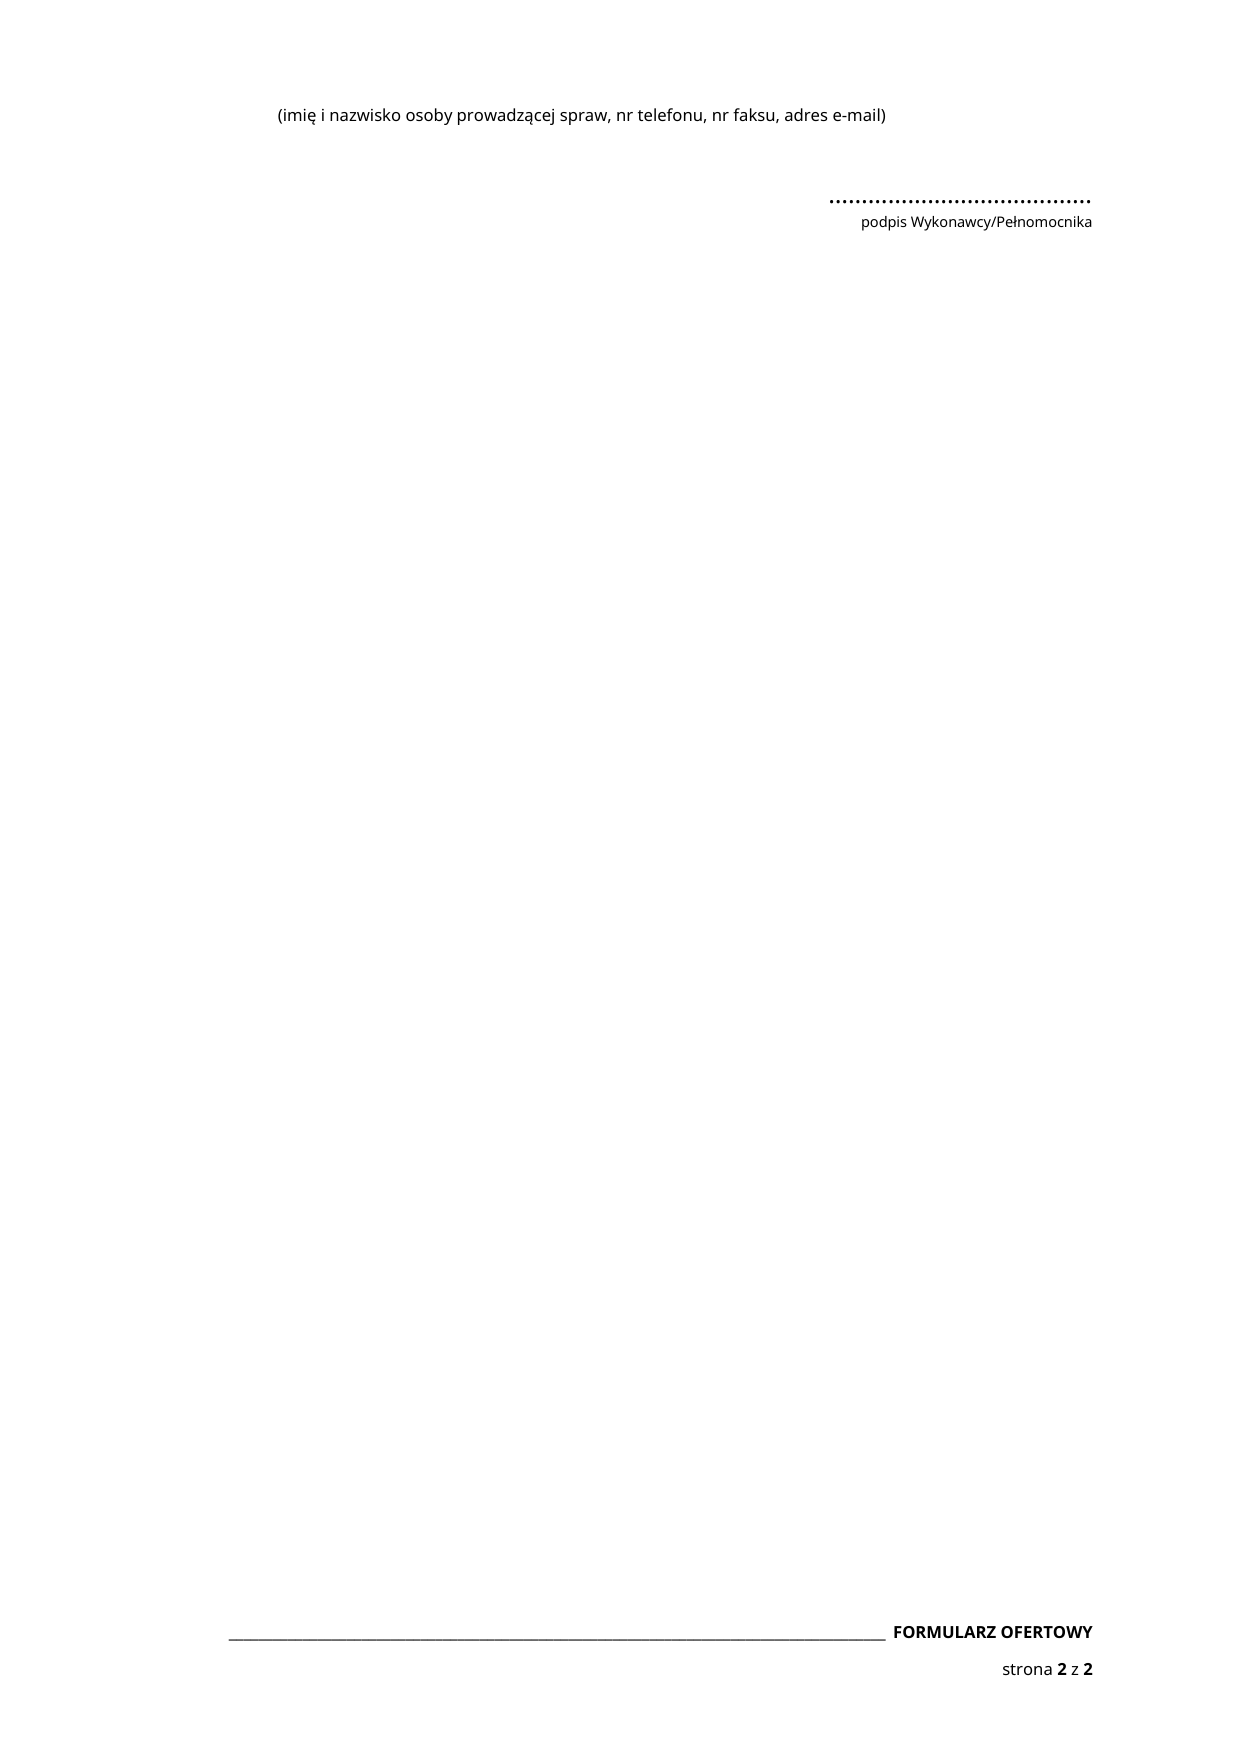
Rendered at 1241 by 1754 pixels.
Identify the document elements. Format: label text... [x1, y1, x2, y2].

text podpis Wykonawcy/Pełnomocnika [148, 211, 1093, 245]
text …………………………………. [148, 177, 1093, 211]
text (imię i nazwisko osoby prowadzącej spraw, nr telefonu, nr faksu, adres e-mail) [148, 103, 1093, 126]
